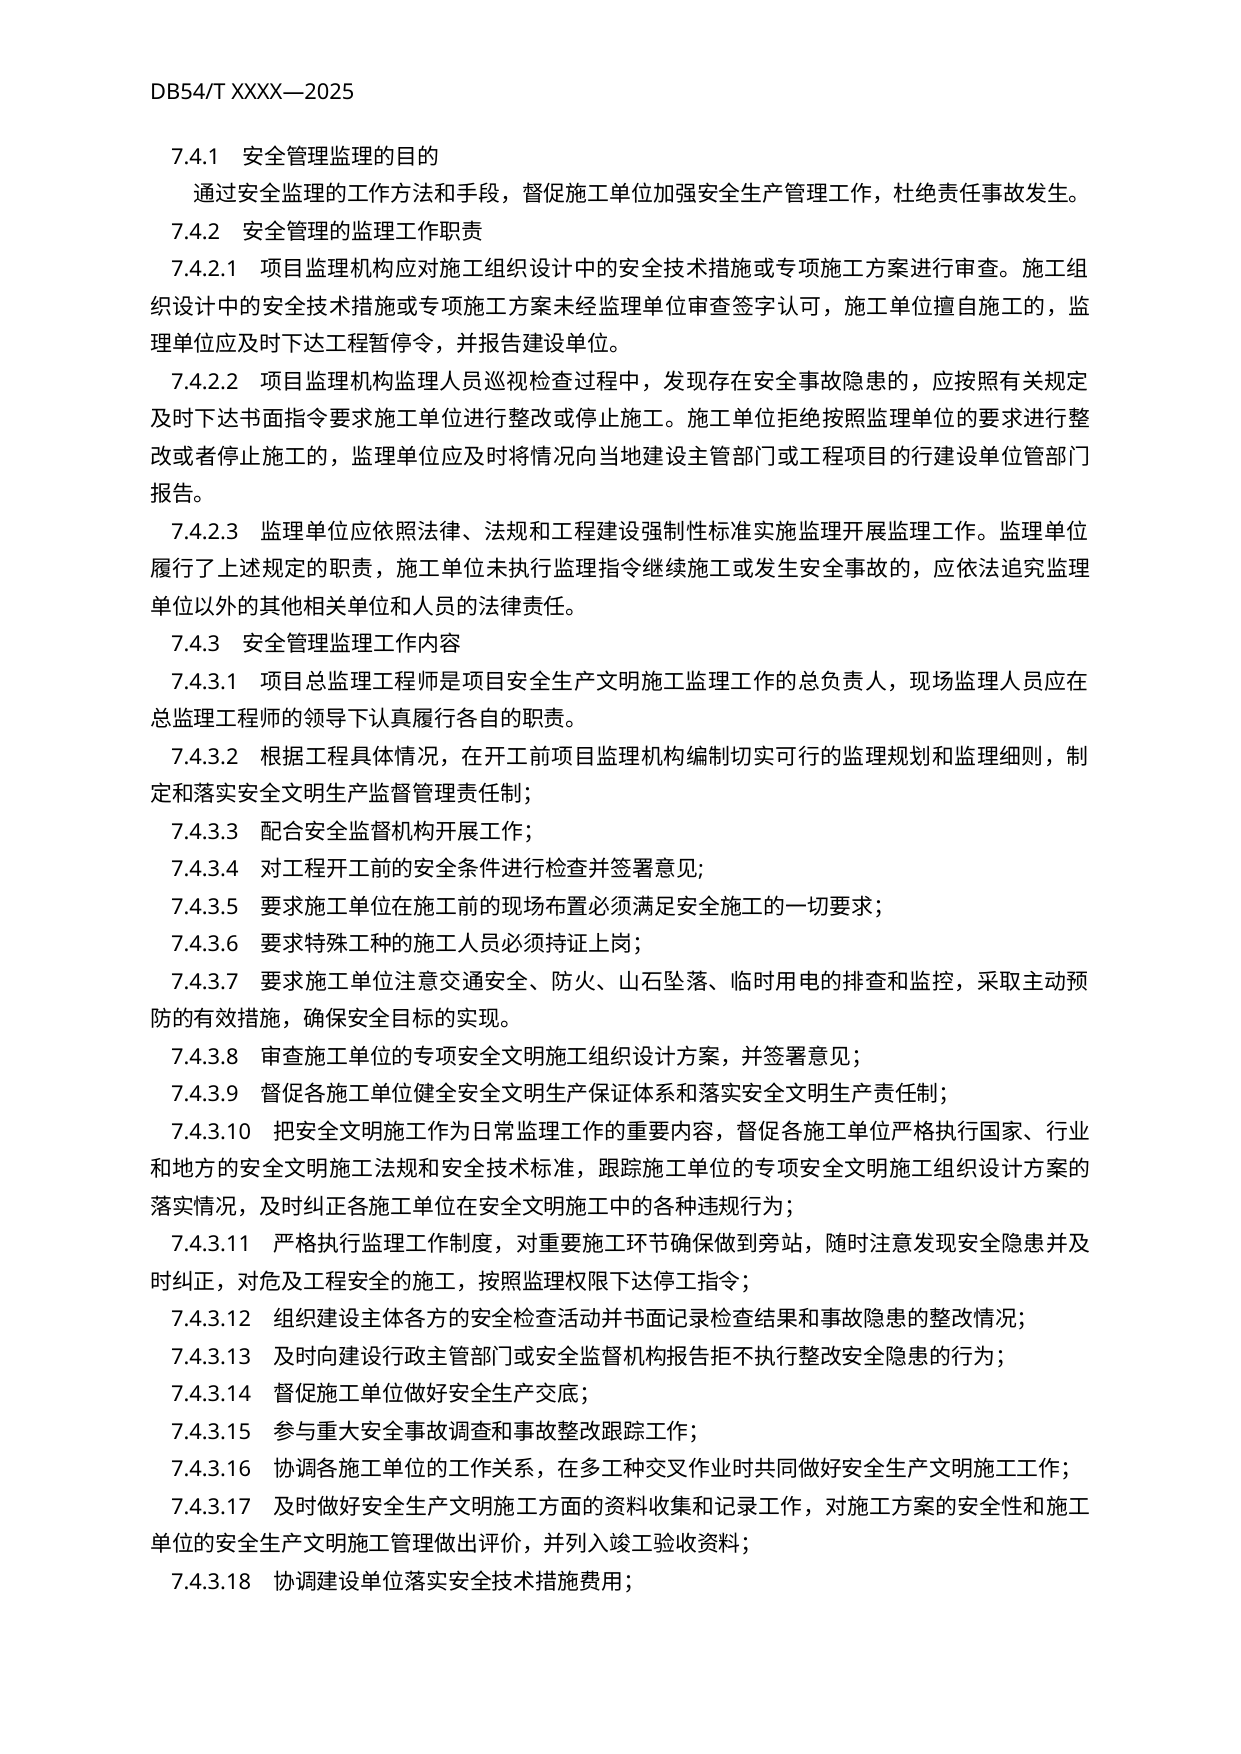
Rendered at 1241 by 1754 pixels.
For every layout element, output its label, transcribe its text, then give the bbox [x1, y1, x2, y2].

text 把安全文明施工作为日常监理工作的重要内容，督促各施工单位严格执行国家、行业和地方的安全文明施工法规和安全技术标准，跟踪施工单位的专项安全文明施工组织设计方案的落实情况，及时纠正各施工单位在安全文明施工中的各种违规行为； [150, 1111, 1090, 1223]
text 审查施工单位的专项安全文明施工组织设计方案，并签署意见； [150, 1036, 1090, 1073]
text 要求特殊工种的施工人员必须持证上岗； [150, 923, 1090, 961]
text 督促施工单位做好安全生产交底； [150, 1373, 1090, 1411]
text 监理单位应依照法律、法规和工程建设强制性标准实施监理开展监理工作。监理单位履行了上述规定的职责，施工单位未执行监理指令继续施工或发生安全事故的，应依法追究监理单位以外的其他相关单位和人员的法律责任。 [150, 511, 1090, 623]
text 协调各施工单位的工作关系，在多工种交叉作业时共同做好安全生产文明施工工作； [150, 1448, 1090, 1486]
text 根据工程具体情况，在开工前项目监理机构编制切实可行的监理规划和监理细则，制定和落实安全文明生产监督管理责任制； [150, 736, 1090, 811]
text 组织建设主体各方的安全检查活动并书面记录检查结果和事故隐患的整改情况； [150, 1298, 1090, 1336]
text 协调建设单位落实安全技术措施费用； [150, 1561, 1090, 1598]
text 要求施工单位注意交通安全、防火、山石坠落、临时用电的排查和监控，采取主动预防的有效措施，确保安全目标的实现。 [150, 961, 1090, 1036]
text 及时向建设行政主管部门或安全监督机构报告拒不执行整改安全隐患的行为； [150, 1336, 1090, 1373]
text 配合安全监督机构开展工作； [150, 811, 1090, 848]
text 安全管理监理工作内容 [150, 623, 1090, 661]
text 安全管理的监理工作职责 [150, 211, 1090, 248]
text 要求施工单位在施工前的现场布置必须满足安全施工的一切要求； [150, 886, 1090, 923]
text 督促各施工单位健全安全文明生产保证体系和落实安全文明生产责任制； [150, 1073, 1090, 1111]
text 及时做好安全生产文明施工方面的资料收集和记录工作，对施工方案的安全性和施工单位的安全生产文明施工管理做出评价，并列入竣工验收资料； [150, 1486, 1090, 1561]
text 项目总监理工程师是项目安全生产文明施工监理工作的总负责人，现场监理人员应在总监理工程师的领导下认真履行各自的职责。 [150, 661, 1090, 736]
text 项目监理机构监理人员巡视检查过程中，发现存在安全事故隐患的，应按照有关规定及时下达书面指令要求施工单位进行整改或停止施工。施工单位拒绝按照监理单位的要求进行整改或者停止施工的，监理单位应及时将情况向当地建设主管部门或工程项目的行建设单位管部门报告。 [150, 361, 1090, 511]
text 严格执行监理工作制度，对重要施工环节确保做到旁站，随时注意发现安全隐患并及时纠正，对危及工程安全的施工，按照监理权限下达停工指令； [150, 1223, 1090, 1298]
text 项目监理机构应对施工组织设计中的安全技术措施或专项施工方案进行审查。施工组织设计中的安全技术措施或专项施工方案未经监理单位审查签字认可，施工单位擅自施工的，监理单位应及时下达工程暂停令，并报告建设单位。 [150, 248, 1090, 361]
text 参与重大安全事故调查和事故整改跟踪工作； [150, 1411, 1090, 1448]
text 通过安全监理的工作方法和手段，督促施工单位加强安全生产管理工作，杜绝责任事故发生。 [150, 173, 1090, 211]
text 对工程开工前的安全条件进行检查并签署意见; [150, 848, 1090, 886]
text 安全管理监理的目的 [150, 136, 1090, 173]
